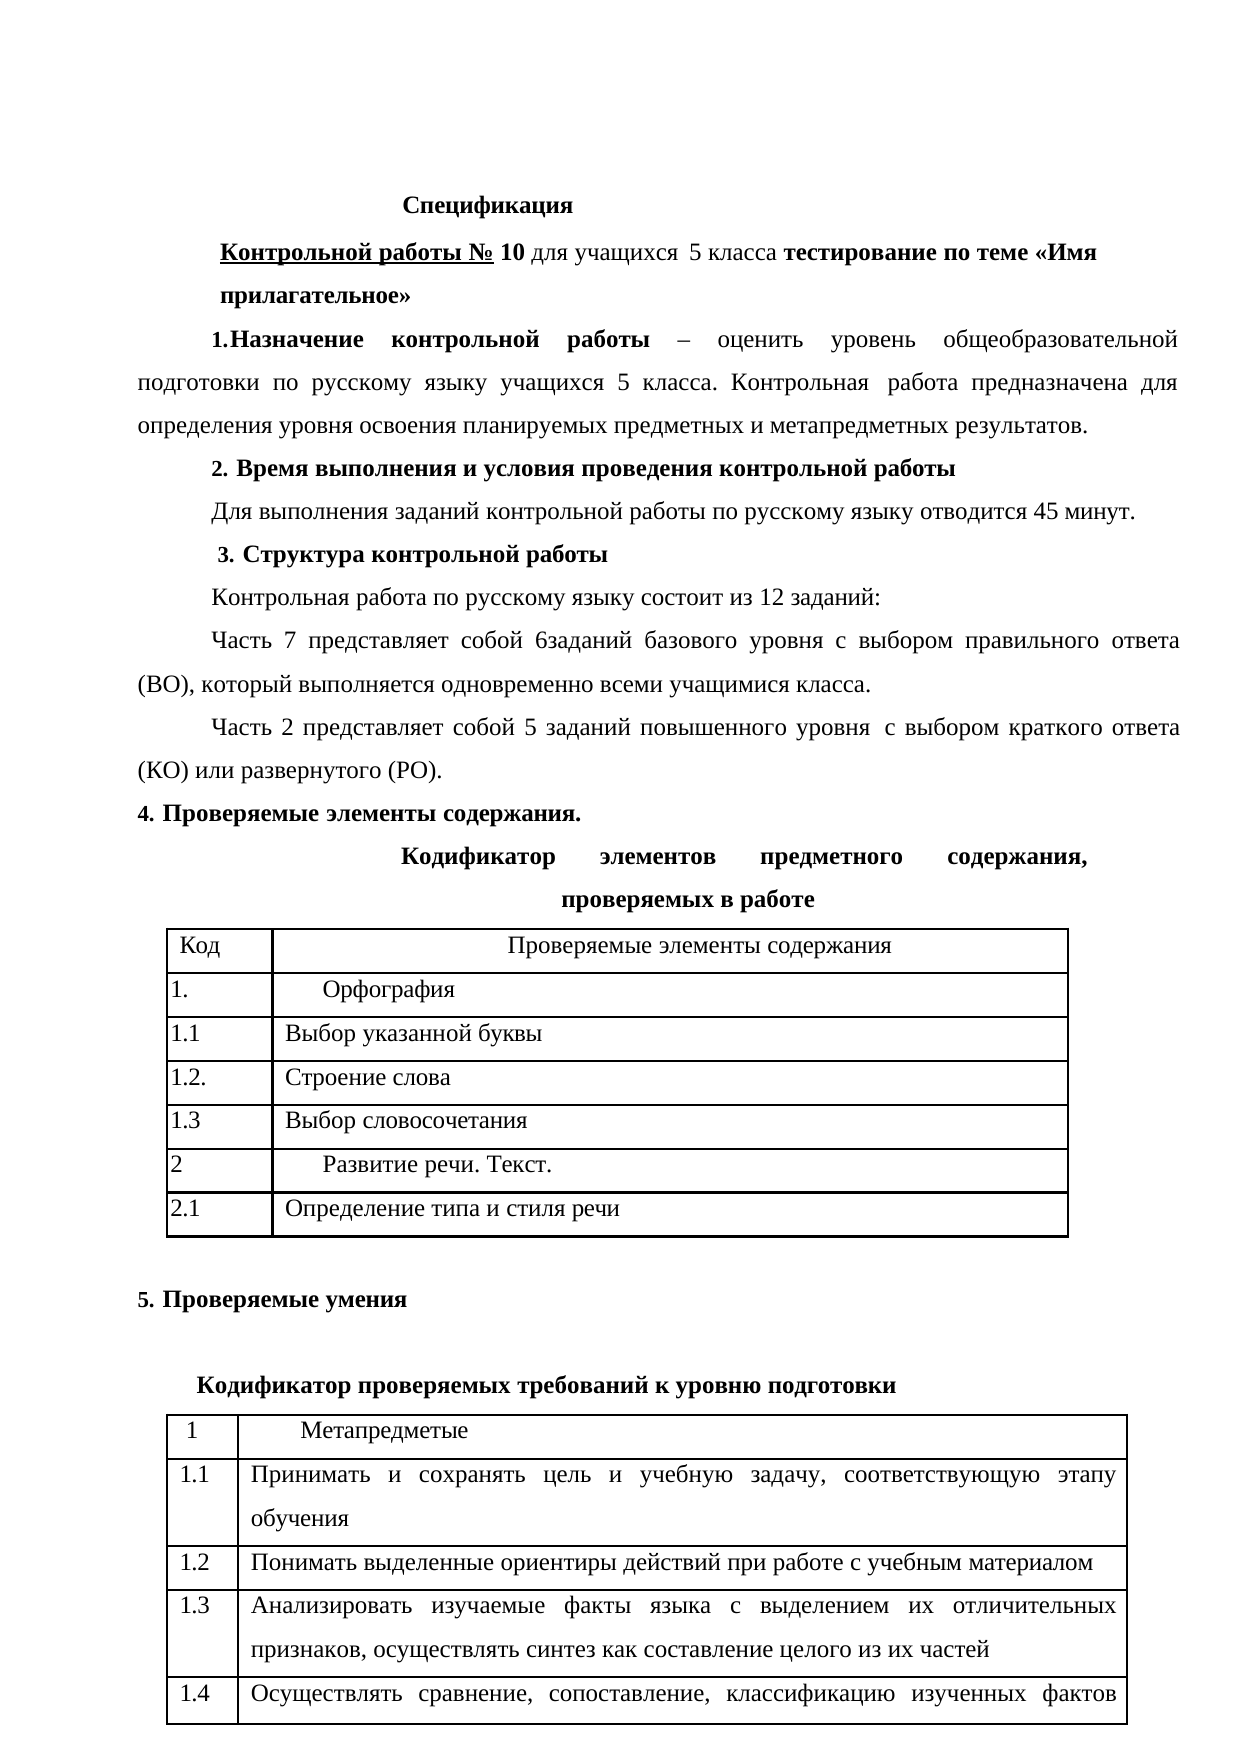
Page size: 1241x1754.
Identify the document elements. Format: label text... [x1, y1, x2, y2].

text Контрольная работа по русскому языку состоит из 12 заданий: [211, 582, 1240, 611]
text Спецификация [402, 190, 916, 219]
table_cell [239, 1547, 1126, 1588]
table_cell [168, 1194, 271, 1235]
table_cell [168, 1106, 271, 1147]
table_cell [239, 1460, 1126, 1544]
text Контрольной работы № 10 для учащихся 5 класса тестирование по теме «Имя прилагательное» [220, 237, 1098, 309]
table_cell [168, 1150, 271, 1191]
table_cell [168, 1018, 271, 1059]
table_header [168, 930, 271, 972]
text Кодификатор элементов предметного содержания, проверяемых в работе [401, 841, 1087, 913]
list Проверяемые элементы содержания. [137, 798, 1240, 827]
text Кодификатор проверяемых требований к уровню подготовки [196, 1370, 1240, 1399]
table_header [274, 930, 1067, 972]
list Назначение контрольной работы – оценить уровень общеобразовательной подготовки по русскому языку учащихся 5 класса. Контрольная работа предназначена для определения уровня освоения планируемых предметных и метапредметных результатов. [137, 324, 1178, 439]
list Структура контрольной работы [217, 539, 1240, 568]
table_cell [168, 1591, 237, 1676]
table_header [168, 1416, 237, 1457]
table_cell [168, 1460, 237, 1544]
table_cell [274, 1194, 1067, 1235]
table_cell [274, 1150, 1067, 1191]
text Часть 7 представляет собой 6заданий базового уровня с выбором правильного ответа (ВО), который выполняется одновременно всеми учащимися класса. [137, 626, 1180, 697]
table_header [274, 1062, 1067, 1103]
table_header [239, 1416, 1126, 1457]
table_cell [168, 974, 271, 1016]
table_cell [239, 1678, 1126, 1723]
list Проверяемые умения [137, 1284, 1240, 1313]
list Время выполнения и условия проведения контрольной работы [211, 453, 1240, 482]
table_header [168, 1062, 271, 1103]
text Часть 2 представляет собой 5 заданий повышенного уровня с выбором краткого ответа (КО) или развернутого (РО). [137, 712, 1180, 784]
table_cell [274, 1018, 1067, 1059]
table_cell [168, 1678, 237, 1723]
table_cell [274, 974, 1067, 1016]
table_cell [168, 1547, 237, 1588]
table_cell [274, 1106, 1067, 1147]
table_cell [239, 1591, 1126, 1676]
text Для выполнения заданий контрольной работы по русскому языку отводится 45 минут. [211, 496, 1240, 525]
